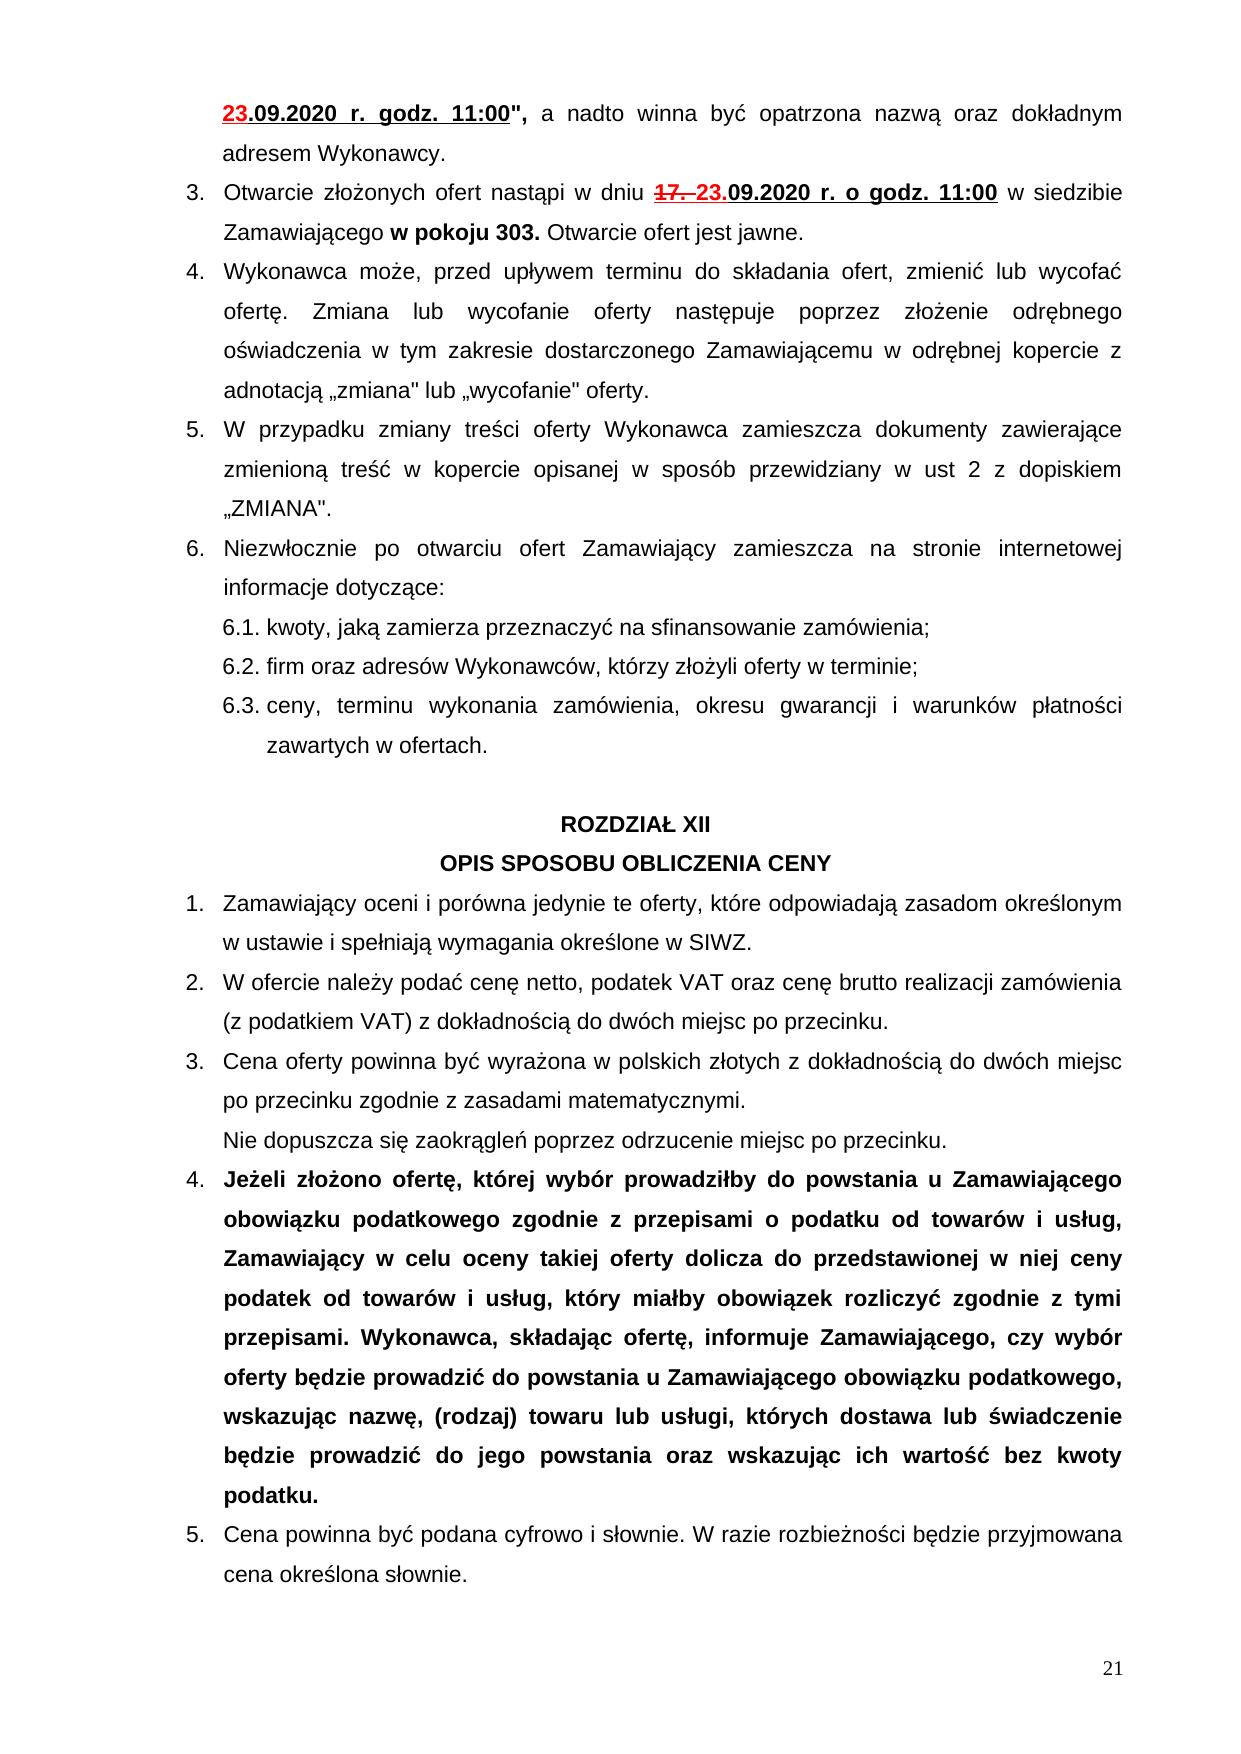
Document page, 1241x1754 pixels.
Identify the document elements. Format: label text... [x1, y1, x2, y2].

list W ofercie należy podać cenę netto, podatek VAT oraz cenę brutto realizacji zamówienia (z podatkiem VAT) z dokładnością do dwóch miejsc po przecinku. [185, 969, 1123, 1034]
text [222, 100, 1123, 166]
list Wykonawca może, przed upływem terminu do składania ofert, zmienić lub wycofać ofertę. Zmiana lub wycofanie oferty następuje poprzez złożenie odrębnego oświadczenia w tym zakresie dostarczonego Zamawiającemu w odrębnej kopercie z adnotacją „zmiana" lub „wycofanie" oferty. [186, 258, 1123, 403]
list Otwarcie złożonych ofert nastąpi w dniu 17. 23.09.2020 r. o godz. 11:00 w siedzibie Zamawiającego w pokoju 303. Otwarcie ofert jest jawne. [186, 179, 1123, 245]
text Nie dopuszcza się zaokrągleń poprzez odrzucenie miejsc po przecinku. [223, 1127, 1123, 1153]
list Niezwłocznie po otwarciu ofert Zamawiający zamieszcza na stronie internetowej informacje dotyczące: [186, 534, 1123, 600]
list kwoty, jaką zamierza przeznaczyć na sfinansowanie zamówienia; [222, 613, 1123, 640]
list firm oraz adresów Wykonawców, którzy złożyli oferty w terminie; [222, 653, 1123, 679]
list Zamawiający oceni i porówna jedynie te oferty, które odpowiadają zasadom określonym w ustawie i spełniają wymagania określone w SIWZ. [185, 890, 1123, 956]
list Cena powinna być podana cyfrowo i słownie. W razie rozbieżności będzie przyjmowana cena określona słownie. [186, 1521, 1123, 1587]
list W przypadku zmiany treści oferty Wykonawca zamieszcza dokumenty zawierające zmienioną treść w kopercie opisanej w sposób przewidziany w ust 2 z dopiskiem „ZMIANA". [186, 416, 1123, 521]
text ROZDZIAŁ XII [148, 811, 1123, 837]
text OPIS SPOSOBU OBLICZENIA CENY [148, 850, 1123, 877]
list Jeżeli złożono ofertę, której wybór prowadziłby do powstania u Zamawiającego obowiązku podatkowego zgodnie z przepisami o podatku od towarów i usług, Zamawiający w celu oceny takiej oferty dolicza do przedstawionej w niej ceny podatek od towarów i usług, który miałby obowiązek rozliczyć zgodnie z tymi przepisami. Wykonawca, składając ofertę, informuje Zamawiającego, czy wybór oferty będzie prowadzić do powstania u Zamawiającego obowiązku podatkowego, wskazując nazwę, (rodzaj) towaru lub usługi, których dostawa lub świadczenie będzie prowadzić do jego powstania oraz wskazując ich wartość bez kwoty podatku. [186, 1166, 1123, 1508]
list ceny, terminu wykonania zamówienia, okresu gwarancji i warunków płatności zawartych w ofertach. [222, 692, 1123, 758]
list Cena oferty powinna być wyrażona w polskich złotych z dokładnością do dwóch miejsc po przecinku zgodnie z zasadami matematycznymi. [185, 1048, 1123, 1113]
